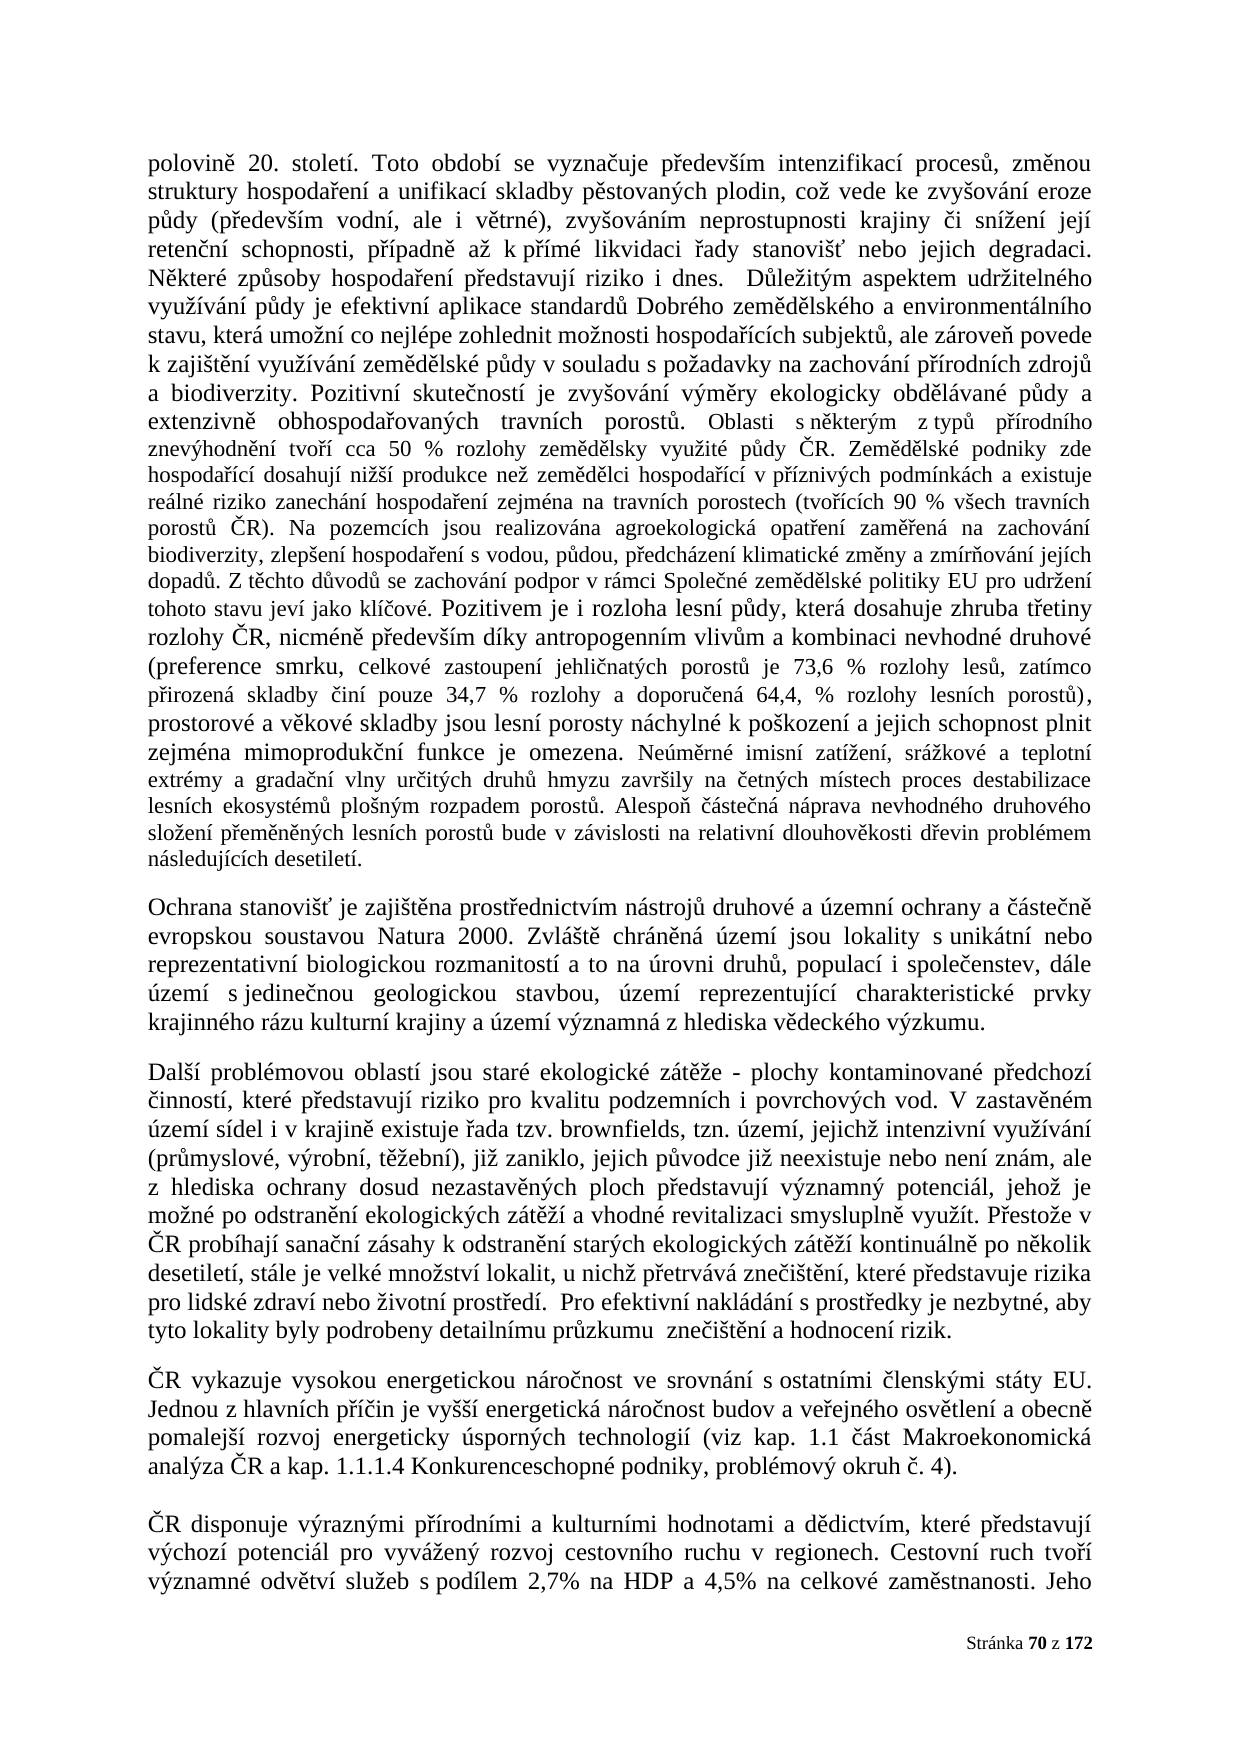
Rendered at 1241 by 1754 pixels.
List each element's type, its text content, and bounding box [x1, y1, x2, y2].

text Ochrana stanovišť je zajištěna prostřednictvím nástrojů druhové a územní ochrany a částečně evropskou soustavou Natura 2000. Zvláště chráněná území jsou lokality s unikátní nebo reprezentativní biologickou rozmanitostí a to na úrovni druhů, populací i společenstev, dále území s jedinečnou geologickou stavbou, území reprezentující charakteristické prvky krajinného rázu kulturní krajiny a území významná z hlediska vědeckého výzkumu. [148, 892, 1092, 1036]
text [148, 1509, 1092, 1595]
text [148, 148, 1092, 871]
text Další problémovou oblastí jsou staré ekologické zátěže - plochy kontaminované předchozí činností, které představují riziko pro kvalitu podzemních i povrchových vod. V zastavěném území sídel i v krajině existuje řada tzv. brownfields, tzn. území, jejichž intenzivní využívání (průmyslové, výrobní, těžební), již zaniklo, jejich původce již neexistuje nebo není znám, ale z hlediska ochrany dosud nezastavěných ploch představují významný potenciál, jehož je možné po odstranění ekologických zátěží a vhodné revitalizaci smysluplně využít. Přestože v ČR probíhají sanační zásahy k odstranění starých ekologických zátěží kontinuálně po několik desetiletí, stále je velké množství lokalit, u nichž přetrvává znečištění, které představuje rizika pro lidské zdraví nebo životní prostředí. Pro efektivní nakládání s prostředky je nezbytné, aby tyto lokality byly podrobeny detailnímu průzkumu znečištění a hodnocení rizik. [148, 1057, 1092, 1344]
text ČR vykazuje vysokou energetickou náročnost ve srovnání s ostatními členskými státy EU. Jednou z hlavních příčin je vyšší energetická náročnost budov a veřejného osvětlení a obecně pomalejší rozvoj energeticky úsporných technologií (viz kap. 1.1 část Makroekonomická analýza ČR a kap. 1.1.1.4 Konkurenceschopné podniky, problémový okruh č. 4). [148, 1365, 1092, 1480]
